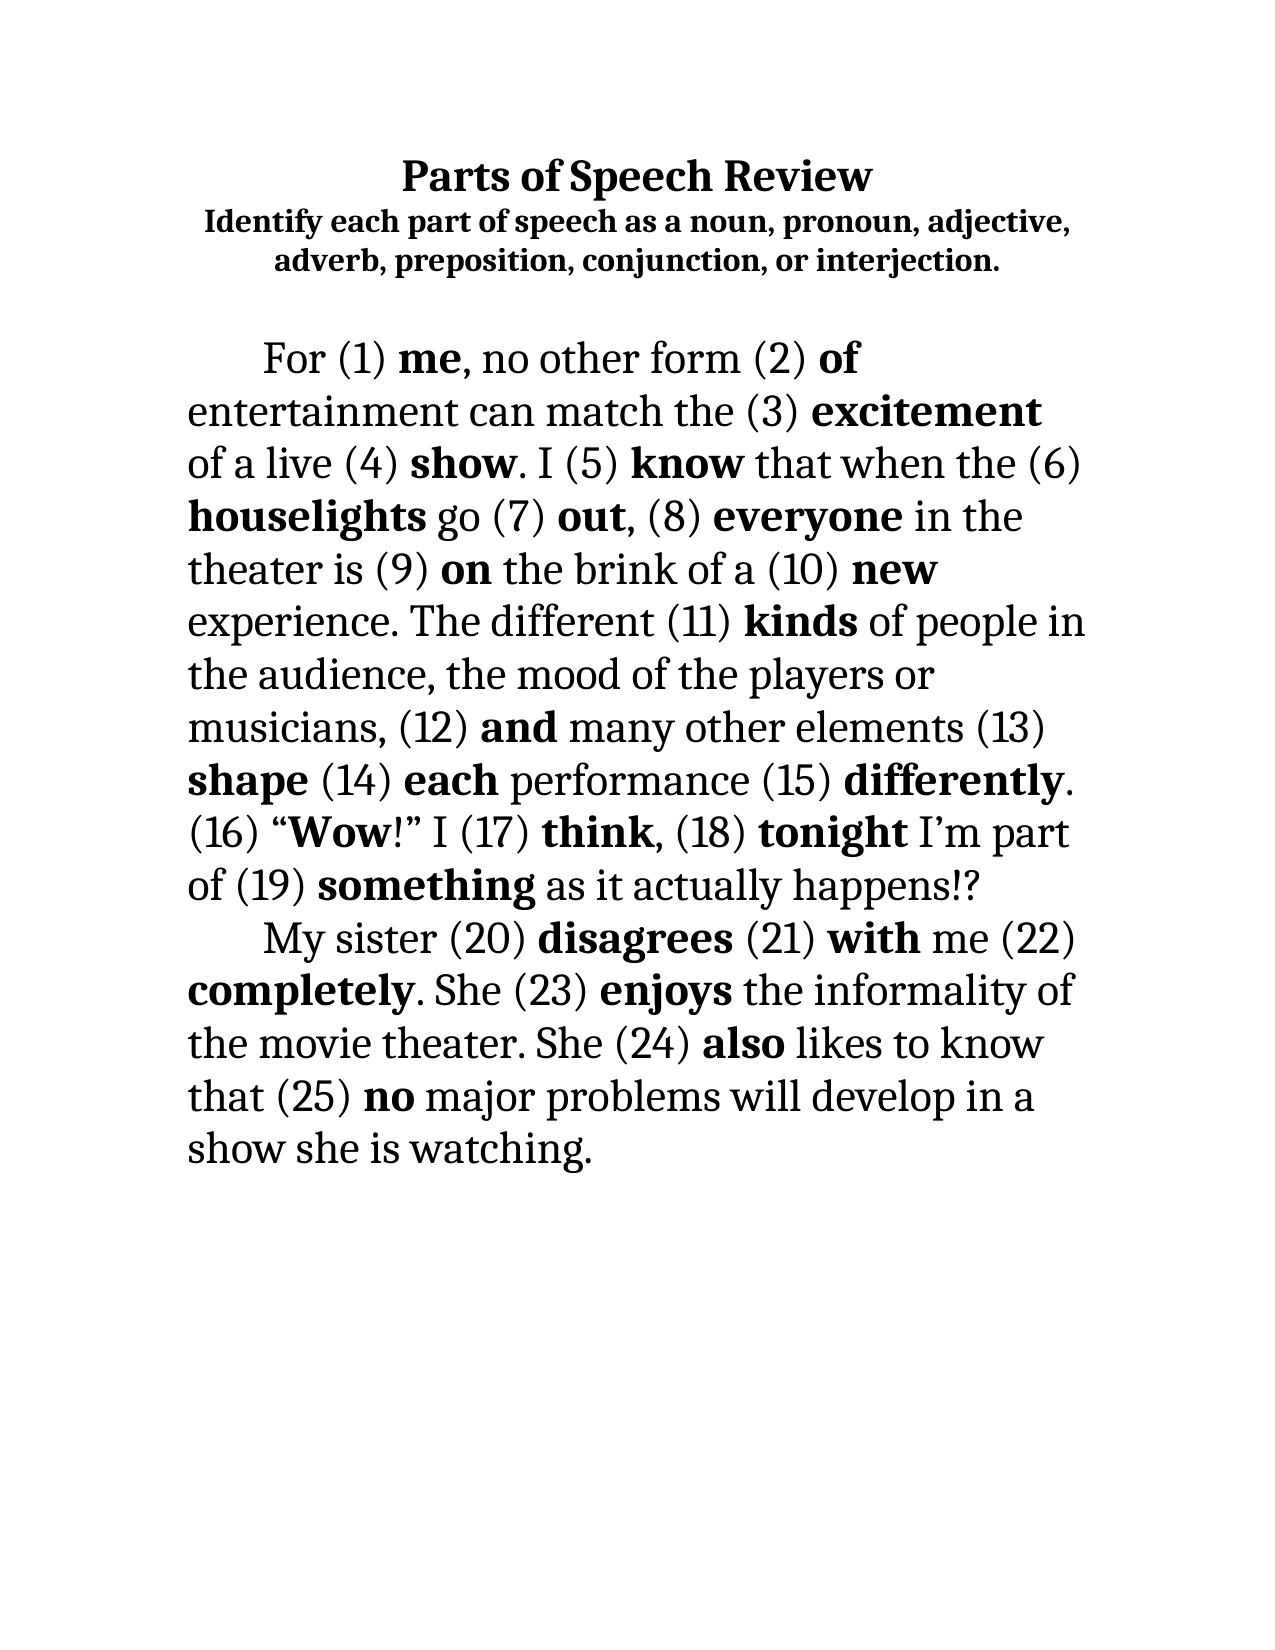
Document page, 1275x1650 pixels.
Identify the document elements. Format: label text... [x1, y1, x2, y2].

text For (1) me, no other form (2) of entertainment can match the (3) excitement of a live (4) show. I (5) know that when the (6) houselights go (7) out, (8) everyone in the theater is (9) on the brink of a (10) new experience. The different (11) kinds of people in the audience, the mood of the players or musicians, (12) and many other elements (13) shape (14) each performance (15) differently. (16) “Wow!” I (17) think, (18) tonight I’m part of (19) something as it actually happens!? [187, 332, 1087, 912]
text Identify each part of speech as a noun, pronoun, adjective, adverb, preposition, conjunction, or interjection. [187, 203, 1087, 279]
text Parts of Speech Review [187, 150, 1087, 203]
text My sister (20) disagrees (21) with me (22) completely. She (23) enjoys the informality of the movie theater. She (24) also likes to know that (25) no major problems will develop in a show she is watching. [187, 912, 1087, 1175]
